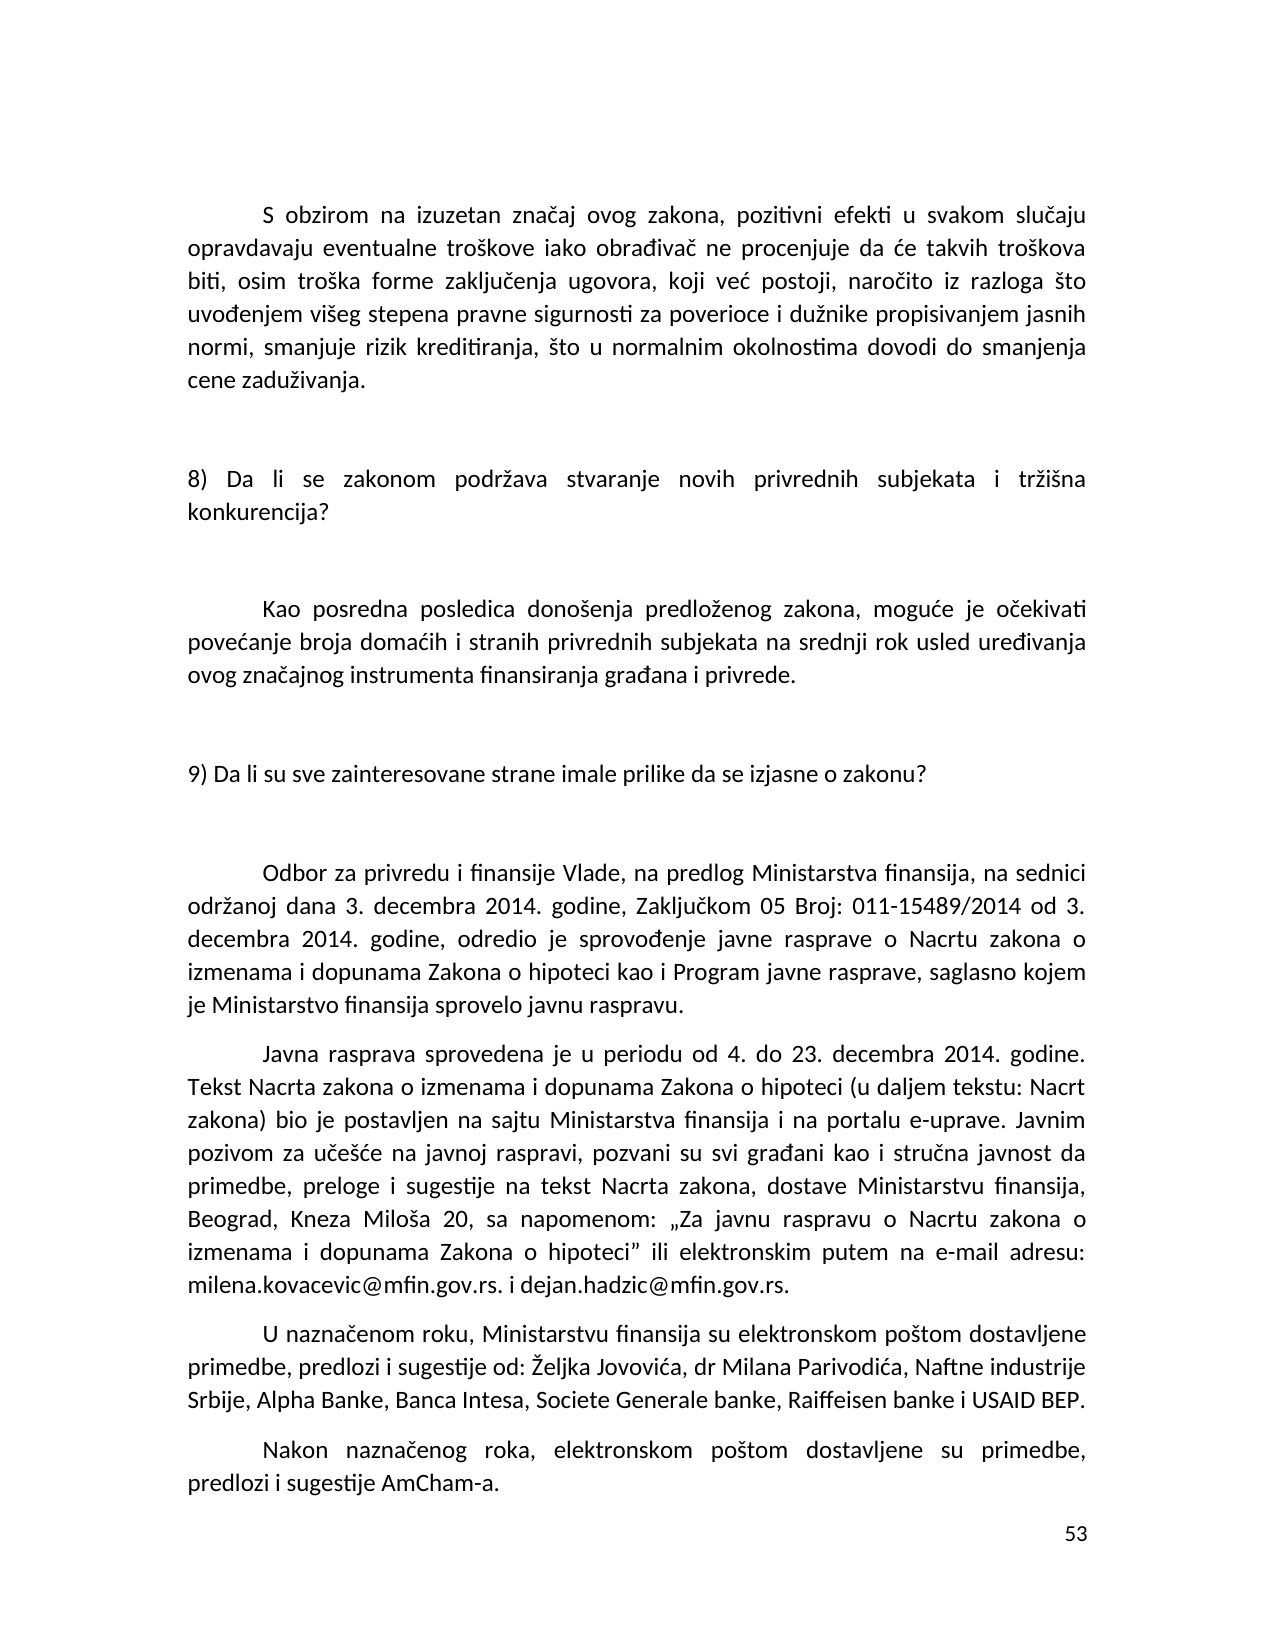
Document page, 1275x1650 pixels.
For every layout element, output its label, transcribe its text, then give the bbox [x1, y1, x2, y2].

text 8) Da li se zakonom podržava stvaranje novih privrednih subjekata i tržišna konkurencija? [187, 463, 1087, 527]
text Javna rasprava sprovedena je u periodu od 4. do 23. decembra 2014. godine. Tekst Nacrta zakona o izmenama i dopunama Zakona o hipoteci (u daljem tekstu: Nacrt zakona) bio je postavljen na sajtu Ministarstva finansija i na portalu e-uprave. Javnim pozivom za učešće na javnoj raspravi, pozvani su svi građani kao i stručna javnost da primedbe, preloge i sugestije na tekst Nacrta zakona, dostave Ministarstvu finansija, Beograd, Kneza Miloša 20, sa napomenom: „Za javnu raspravu o Nacrtu zakona o izmenama i dopunama Zakona o hipoteci” ili elektronskim putem na e-mail adresu: milena.kovacevic@mfin.gov.rs. i dejan.hadzic@mfin.gov.rs. [187, 1038, 1087, 1299]
text U naznačenom roku, Ministarstvu finansija su elektronskom poštom dostavljene primedbe, predlozi i sugestije od: Željka Jovovića, dr Milana Parivodića, Naftne industrije Srbije, Alpha Banke, Banca Intesa, Societe Generale banke, Raiffeisen banke i USAID BEP. [187, 1318, 1087, 1415]
text 9) Da li su sve zainteresovane strane imale prilike da se izjasne o zakonu? [187, 758, 1087, 788]
text S obzirom na izuzetan značaj ovog zakona, pozitivni efekti u svakom slučaju opravdavaju eventualne troškove iako obrađivač ne procenjuje da će takvih troškova biti, osim troška forme zaključenja ugovora, koji već postoji, naročito iz razloga što uvođenjem višeg stepena pravne sigurnosti za poverioce i dužnike propisivanjem jasnih normi, smanjuje rizik kreditiranja, što u normalnim okolnostima dovodi do smanjenja cene zaduživanja. [187, 199, 1087, 395]
text Kao posredna posledica donošenja predloženog zakona, moguće je očekivati povećanje broja domaćih i stranih privrednih subjekata na srednji rok usled uređivanja ovog značajnog instrumenta finansiranja građana i privrede. [187, 593, 1087, 689]
text Odbor za privredu i finansije Vlade, na predlog Ministarstva finansija, na sednici održanoj dana 3. decembra 2014. godine, Zaključkom 05 Broj: 011-15489/2014 od 3. decembra 2014. godine, odredio je sprovođenje javne rasprave o Nacrtu zakona o izmenama i dopunama Zakona o hipoteci kao i Program javne rasprave, saglasno kojem je Ministarstvo finansija sprovelo javnu raspravu. [187, 857, 1087, 1019]
text Nakon naznačenog roka, elektronskom poštom dostavljene su primedbe, predlozi i sugestije AmCham-a. [187, 1434, 1087, 1497]
